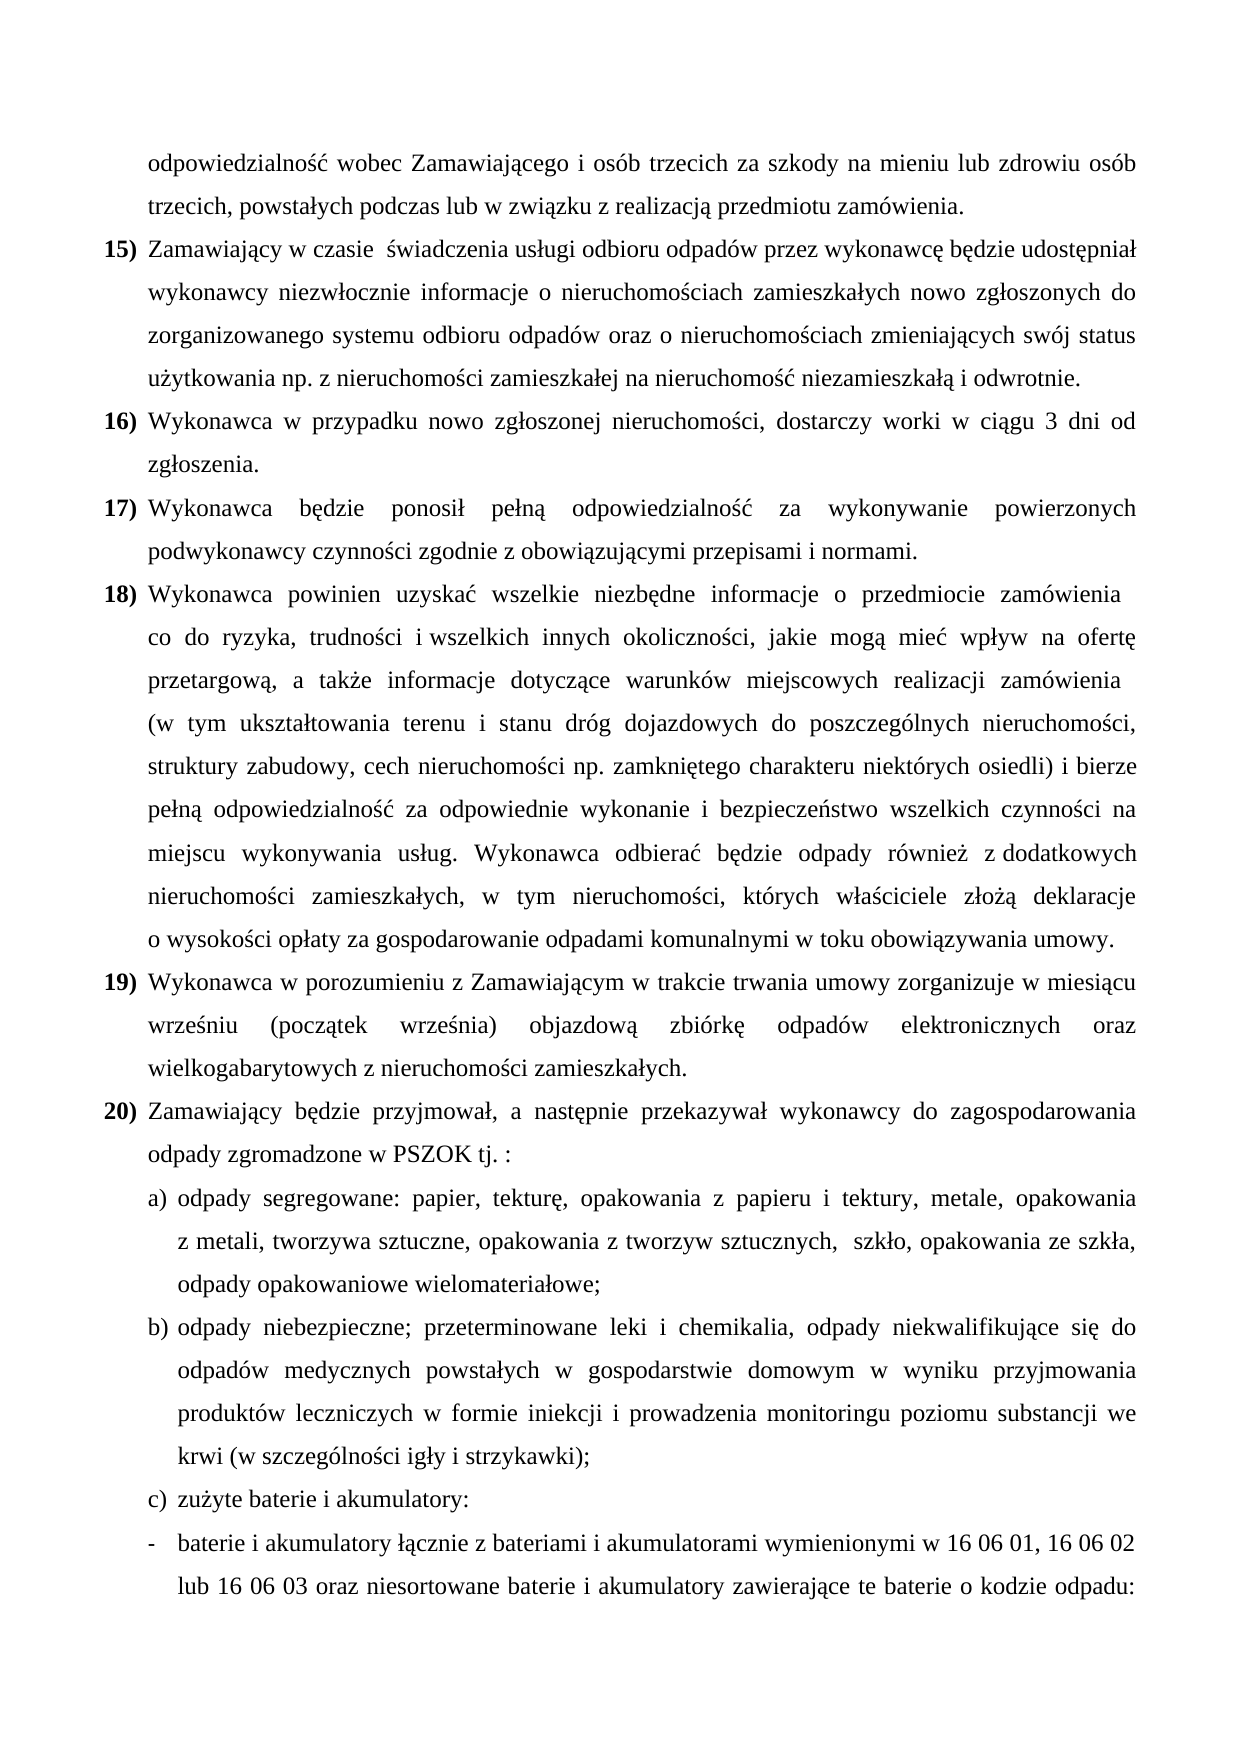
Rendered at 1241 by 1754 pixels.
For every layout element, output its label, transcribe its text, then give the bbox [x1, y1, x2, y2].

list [103, 148, 1137, 219]
list zużyte baterie i akumulatory: [148, 1484, 1137, 1513]
list Wykonawca będzie ponosił pełną odpowiedzialność za wykonywanie powierzonych podwykonawcy czynności zgodnie z obowiązującymi przepisami i normami. [103, 493, 1137, 564]
list Zamawiający będzie przyjmował, a następnie przekazywał wykonawcy do zagospodarowania odpady zgromadzone w PSZOK tj. : [103, 1096, 1137, 1168]
list Wykonawca w przypadku nowo zgłoszonej nieruchomości, dostarczy worki w ciągu 3 dni od zgłoszenia. [103, 406, 1137, 478]
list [148, 1528, 1137, 1599]
list Wykonawca powinien uzyskać wszelkie niezbędne informacje o przedmiocie zamówienia co do ryzyka, trudności i wszelkich innych okoliczności, jakie mogą mieć wpływ na ofertę przetargową, a także informacje dotyczące warunków miejscowych realizacji zamówienia (w tym ukształtowania terenu i stanu dróg dojazdowych do poszczególnych nieruchomości, struktury zabudowy, cech nieruchomości np. zamkniętego charakteru niektórych osiedli) i bierze pełną odpowiedzialność za odpowiednie wykonanie i bezpieczeństwo wszelkich czynności na miejscu wykonywania usług. Wykonawca odbierać będzie odpady również z dodatkowych nieruchomości zamieszkałych, w tym nieruchomości, których właściciele złożą deklaracje o wysokości opłaty za gospodarowanie odpadami komunalnymi w toku obowiązywania umowy. [103, 579, 1137, 953]
list odpady segregowane: papier, tekturę, opakowania z papieru i tektury, metale, opakowania z metali, tworzywa sztuczne, opakowania z tworzyw sztucznych, szkło, opakowania ze szkła, odpady opakowaniowe wielomateriałowe; [148, 1183, 1137, 1298]
list Wykonawca w porozumieniu z Zamawiającym w trakcie trwania umowy zorganizuje w miesiącu wrześniu (początek września) objazdową zbiórkę odpadów elektronicznych oraz wielkogabarytowych z nieruchomości zamieszkałych. [103, 967, 1137, 1082]
list Zamawiający w czasie świadczenia usługi odbioru odpadów przez wykonawcę będzie udostępniał wykonawcy niezwłocznie informacje o nieruchomościach zamieszkałych nowo zgłoszonych do zorganizowanego systemu odbioru odpadów oraz o nieruchomościach zmieniających swój status użytkowania np. z nieruchomości zamieszkałej na nieruchomość niezamieszkałą i odwrotnie. [103, 234, 1137, 392]
list odpady niebezpieczne; przeterminowane leki i chemikalia, odpady niekwalifikujące się do odpadów medycznych powstałych w gospodarstwie domowym w wyniku przyjmowania produktów leczniczych w formie iniekcji i prowadzenia monitoringu poziomu substancji we krwi (w szczególności igły i strzykawki); [148, 1312, 1137, 1470]
